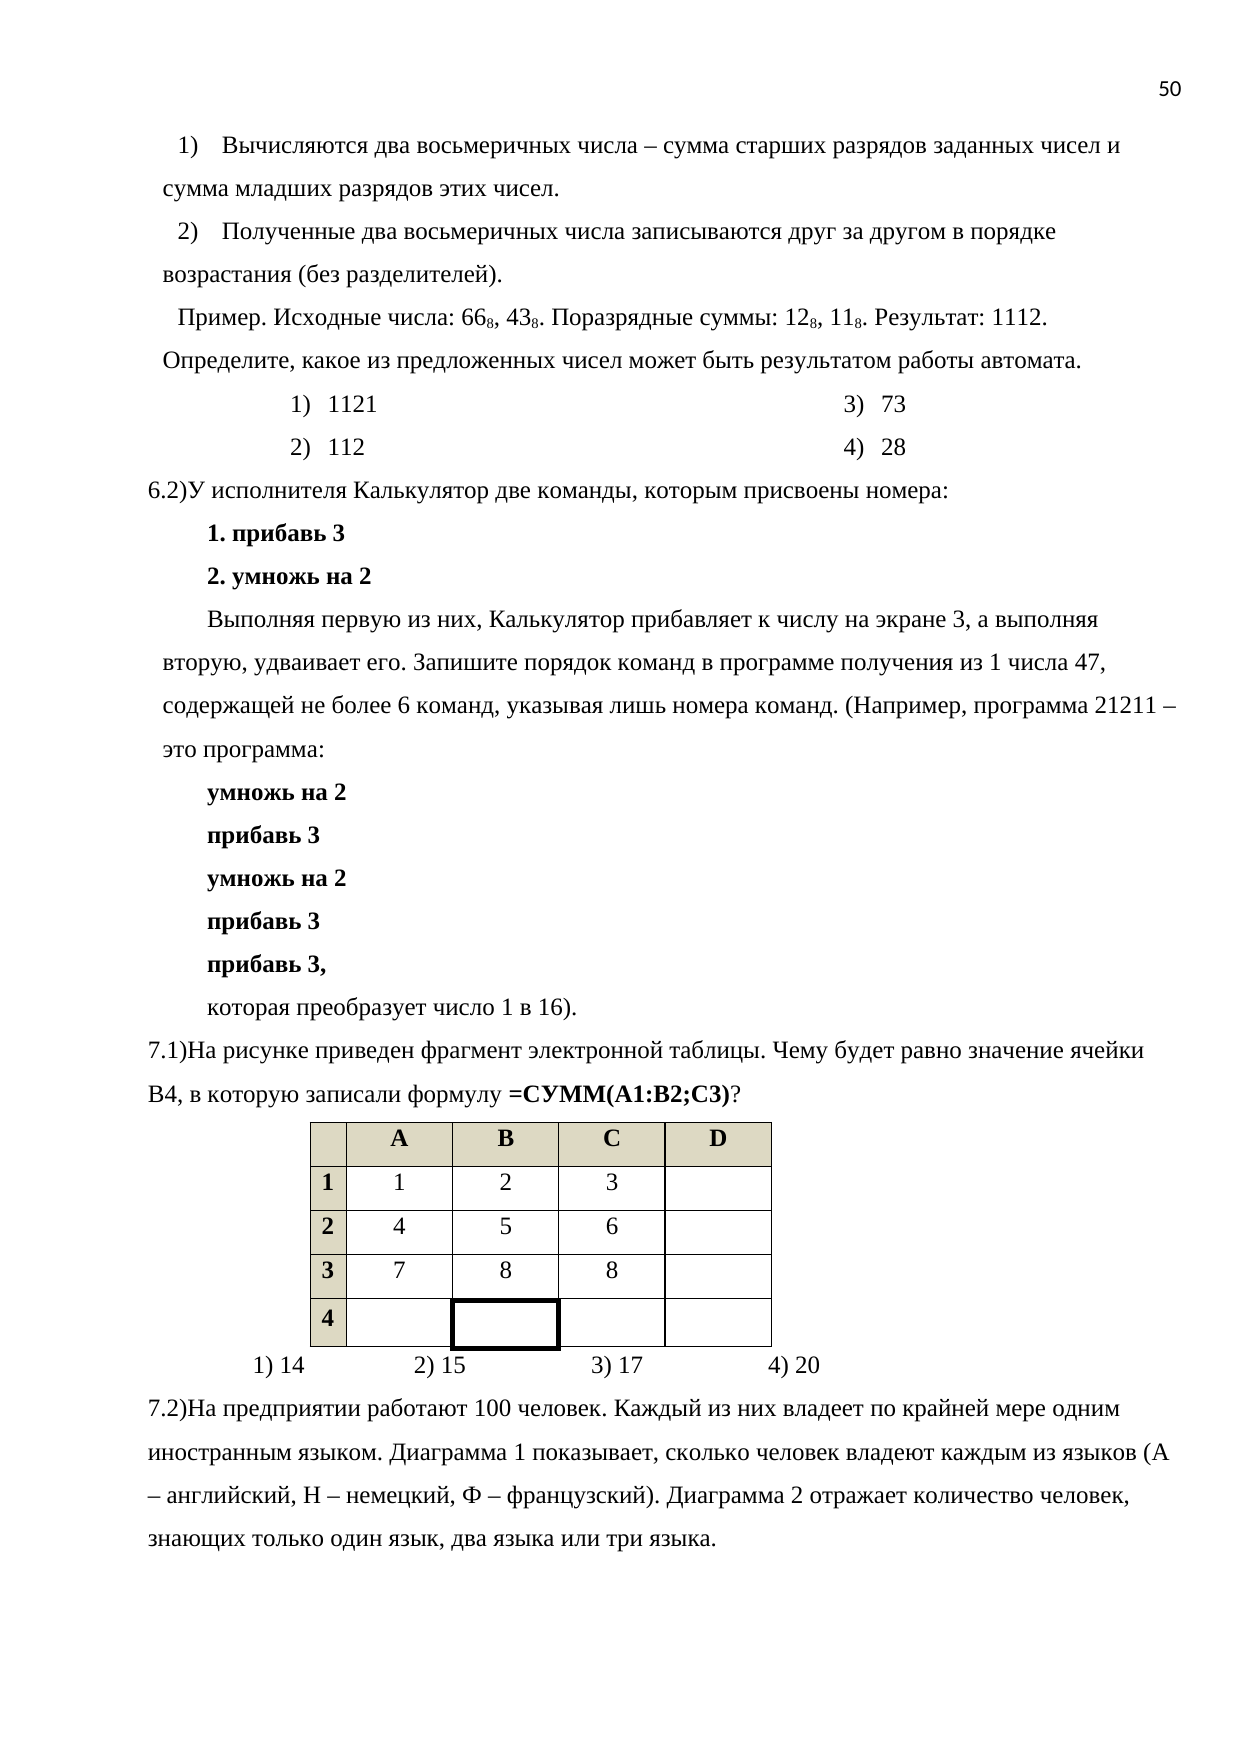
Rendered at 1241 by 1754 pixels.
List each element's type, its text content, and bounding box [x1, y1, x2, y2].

table_cell 8 [453, 1255, 558, 1298]
text 7.2)На предприятии работают 100 человек. Каждый из них владеет по крайней мере одним иностранным языком. Диаграмма 1 показывает, сколько человек владеют каждым из языков (А – английский, Н – немецкий, Ф – французский). Диаграмма 2 отражает количество человек, знающих только один язык, два языка или три языка. [148, 1393, 1181, 1552]
table_cell 6 [559, 1211, 664, 1254]
table_cell 7 [347, 1255, 452, 1298]
table_cell [666, 1299, 771, 1346]
list умножь на 2 [162, 777, 1181, 806]
list 112 [290, 432, 627, 461]
list которая преобразует число 1 в 16). [162, 992, 1181, 1021]
list Полученные два восьмеричных числа записываются друг за другом в порядке возрастания (без разделителей). [162, 216, 1181, 288]
table_cell 3 [311, 1255, 346, 1298]
table_cell [666, 1211, 771, 1254]
table_cell 1 [347, 1167, 452, 1210]
list прибавь 3, [162, 949, 1181, 978]
table_cell [455, 1303, 556, 1346]
table_cell [666, 1167, 771, 1210]
list Выполняя первую из них, Калькулятор прибавляет к числу на экране 3, а выполняя вторую, удваивает его. Запишите порядок команд в программе получения из 1 числа 47, содержащей не более 6 команд, указывая лишь номера команд. (Например, программа 21211 – это программа: [162, 604, 1181, 762]
table_cell 4 [311, 1299, 346, 1346]
table_cell 4 [347, 1211, 452, 1254]
table_header B [453, 1123, 558, 1166]
list 73 [843, 389, 1181, 417]
table_header C [559, 1123, 664, 1166]
table_cell [666, 1255, 771, 1298]
list 28 [843, 432, 1181, 461]
table_cell [347, 1299, 450, 1346]
list 2. умножь на 2 [162, 561, 1181, 590]
table_cell 8 [559, 1255, 664, 1298]
table_cell 2 [453, 1167, 558, 1210]
list 1121 [290, 389, 627, 417]
table_header D [666, 1123, 771, 1166]
text Пример. Исходные числа: 668, 438. Поразрядные суммы: 128, 118. Результат: 1112. Определите, какое из предложенных чисел может быть результатом работы автомата. [162, 302, 1181, 374]
table_cell [561, 1299, 664, 1346]
list прибавь 3 [162, 820, 1181, 849]
table_cell 5 [453, 1211, 558, 1254]
text 7.1)На рисунке приведен фрагмент электронной таблицы. Чему будет равно значение ячейки B4, в которую записали формулу =СУММ(A1:B2;C3)? [148, 1036, 1181, 1107]
table_cell 1 [311, 1167, 346, 1210]
table_header [311, 1123, 346, 1166]
list Вычисляются два восьмеричных числа – сумма старших разрядов заданных чисел и сумма младших разрядов этих чисел. [162, 130, 1181, 202]
text 1) 14 2) 15 3) 17 4) 20 [252, 1350, 1181, 1379]
list прибавь 3 [162, 906, 1181, 935]
table_cell 2 [311, 1211, 346, 1254]
text 6.2)У исполнителя Калькулятор две команды, которым присвоены номера: [148, 475, 1181, 504]
table_cell 3 [559, 1167, 664, 1210]
table_header A [347, 1123, 452, 1166]
list 1. прибавь 3 [162, 518, 1181, 547]
list умножь на 2 [162, 863, 1181, 892]
